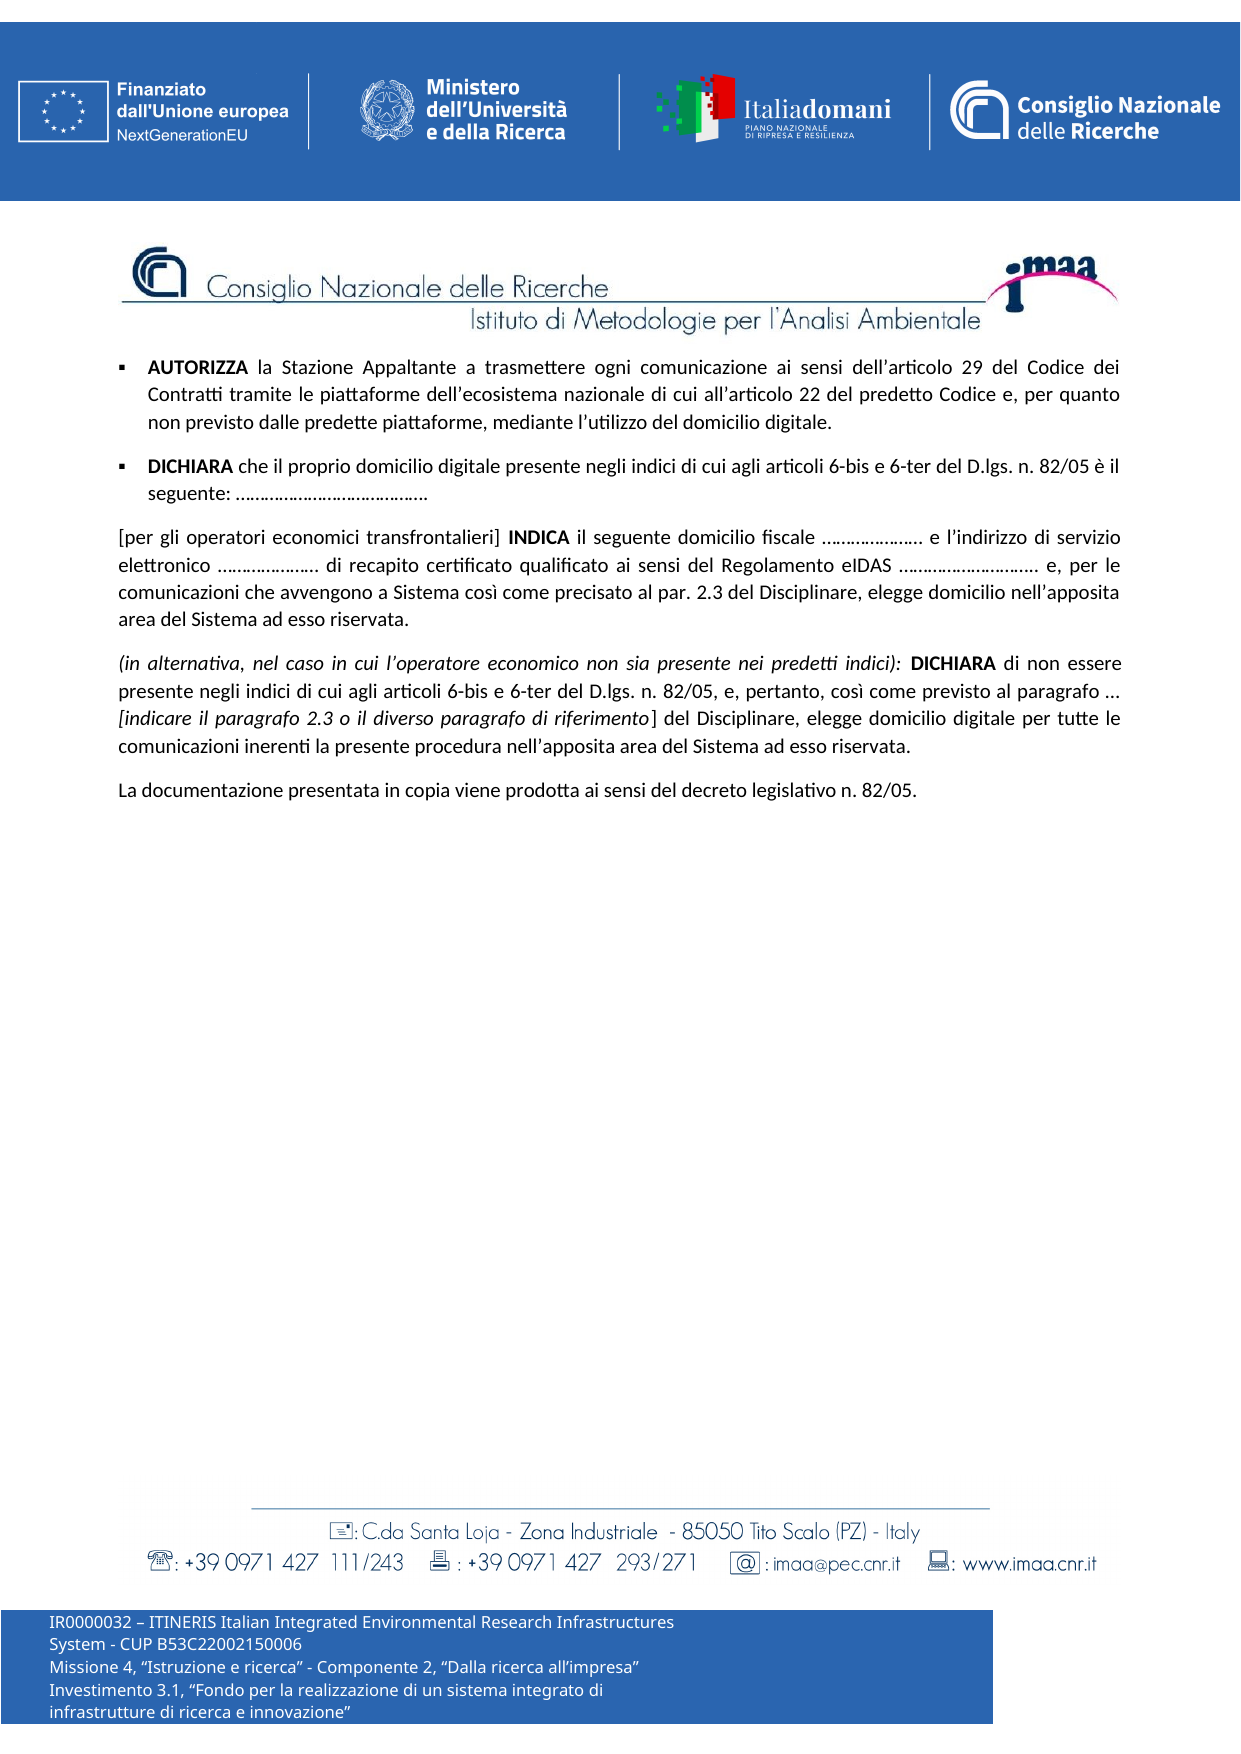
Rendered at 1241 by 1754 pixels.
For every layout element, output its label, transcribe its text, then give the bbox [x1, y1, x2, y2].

text (in alternativa, nel caso in cui l’operatore economico non sia presente nei predetti indici): DICHIARA di non essere presente negli indici di cui agli articoli 6-bis e 6-ter del D.lgs. n. 82/05, e, pertanto, così come previsto al paragrafo … [indicare il paragrafo 2.3 o il diverso paragrafo di riferimento] del Disciplinare, elegge domicilio digitale per tutte le comunicazioni inerenti la presente procedura nell’apposita area del Sistema ad esso riservata. [118, 651, 1122, 758]
text ▪ AUTORIZZA la Stazione Appaltante a trasmettere ogni comunicazione ai sensi dell’articolo 29 del Codice dei Contratti tramite le piattaforme dell’ecosistema nazionale di cui all’articolo 22 del predetto Codice e, per quanto non previsto dalle predette piattaforme, mediante l’utilizzo del domicilio digitale. [118, 354, 1122, 434]
picture [118, 242, 1120, 344]
text ▪ DICHIARA che il proprio domicilio digitale presente negli indici di cui agli articoli 6-bis e 6-ter del D.lgs. n. 82/05 è il seguente: …………………………………. [118, 453, 1122, 506]
text [per gli operatori economici transfrontalieri] INDICA il seguente domicilio fiscale ………………… e l’indirizzo di servizio elettronico ………………… di recapito certificato qualificato ai sensi del Regolamento eIDAS ……………………….. e, per le comunicazioni che avvengono a Sistema così come precisato al par. 2.3 del Disciplinare, elegge domicilio nell’apposita area del Sistema ad esso riservata. [118, 524, 1122, 632]
picture [0, 22, 1241, 201]
text La documentazione presentata in copia viene prodotta ai sensi del decreto legislativo n. 82/05. [118, 777, 1122, 802]
picture [118, 1475, 1122, 1585]
